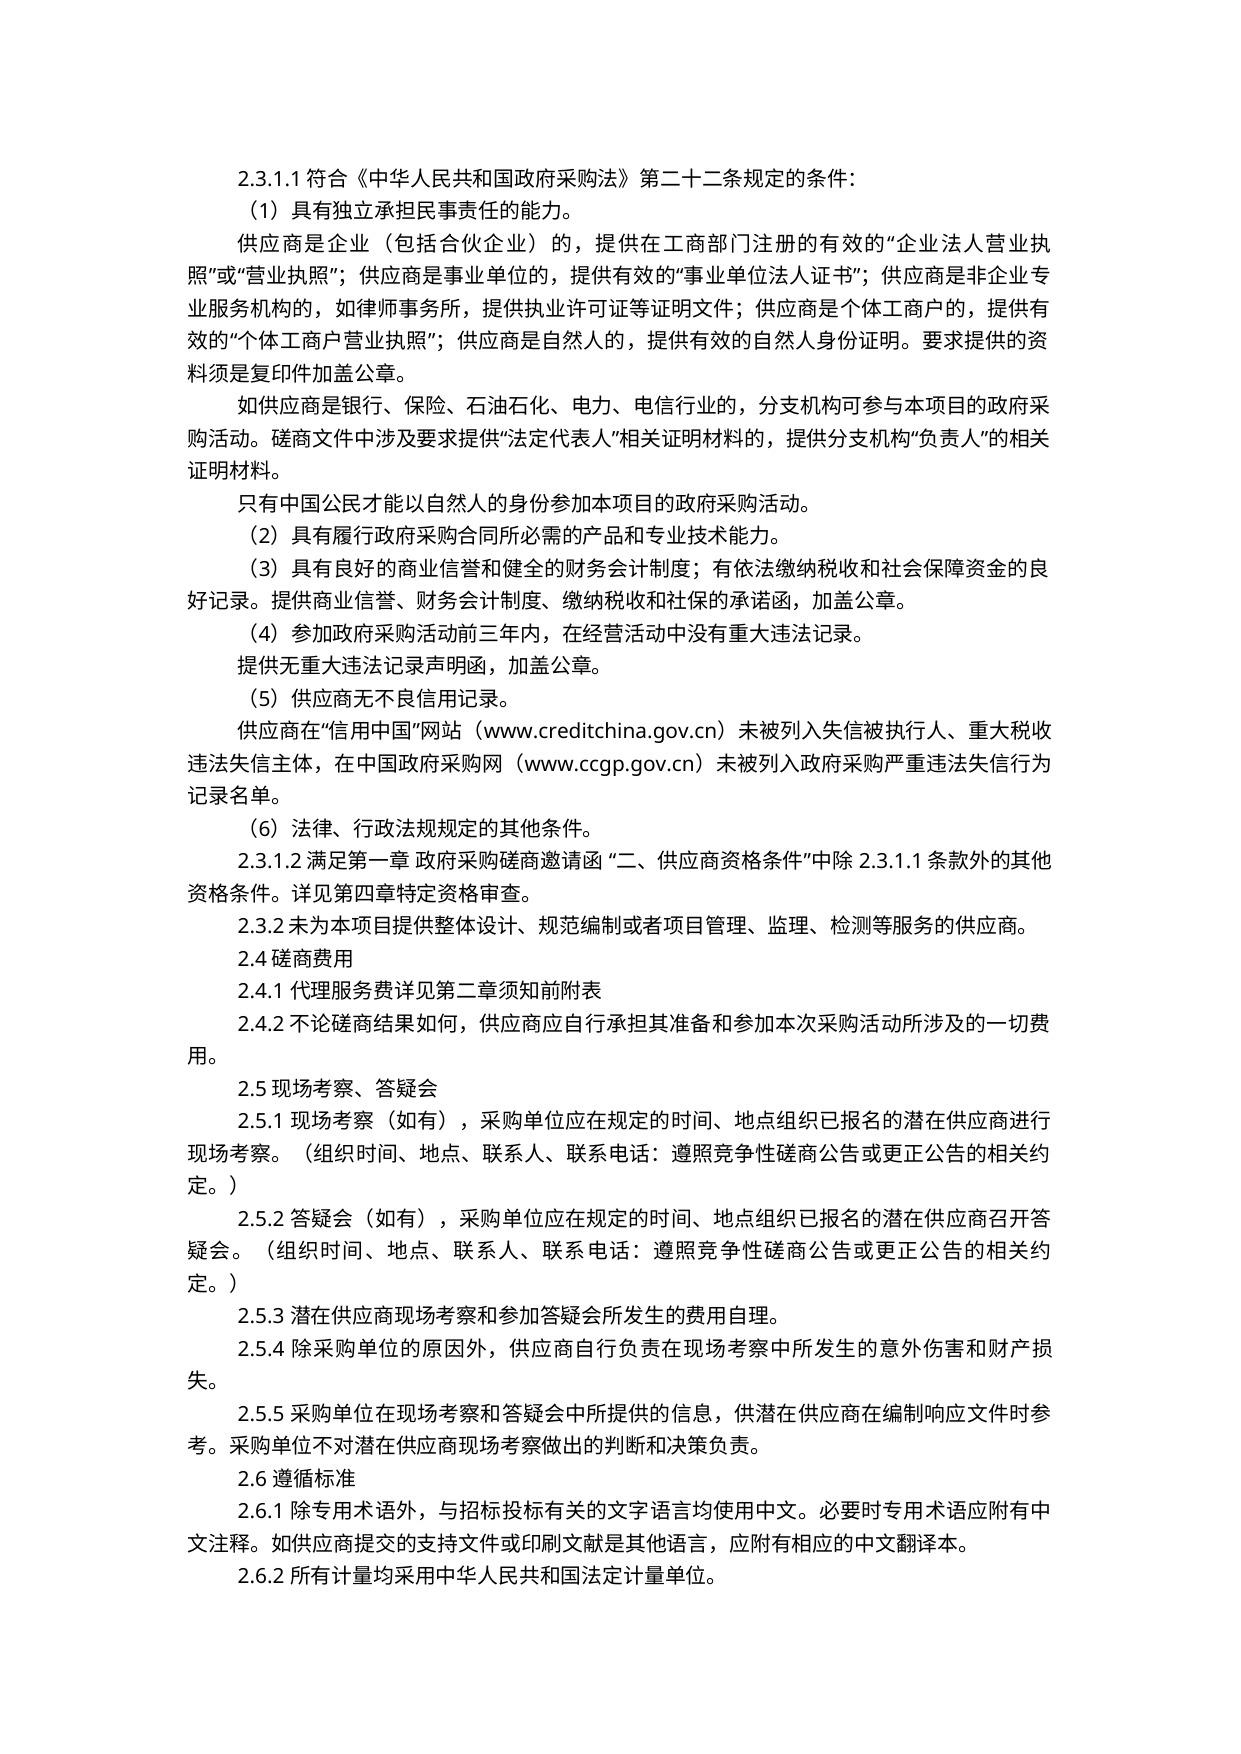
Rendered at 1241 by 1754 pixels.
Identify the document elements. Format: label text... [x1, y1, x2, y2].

text 2.3.1.2满足第一章 政府采购磋商邀请函 “二、供应商资格条件”中除2.3.1.1条款外的其他资格条件。详见第四章特定资格审查。 [187, 844, 1053, 909]
text （5）供应商无不良信用记录。 [187, 682, 1053, 714]
text （2）具有履行政府采购合同所必需的产品和专业技术能力。 [187, 519, 1053, 552]
text 只有中国公民才能以自然人的身份参加本项目的政府采购活动。 [187, 487, 1053, 519]
text 2.5.2 答疑会（如有），采购单位应在规定的时间、地点组织已报名的潜在供应商召开答疑会。（组织时间、地点、联系人、联系电话：遵照竞争性磋商公告或更正公告的相关约定。） [187, 1202, 1053, 1299]
text 如供应商是银行、保险、石油石化、电力、电信行业的，分支机构可参与本项目的政府采购活动。磋商文件中涉及要求提供“法定代表人”相关证明材料的，提供分支机构“负责人”的相关证明材料。 [187, 389, 1053, 487]
text 2.5.4 除采购单位的原因外，供应商自行负责在现场考察中所发生的意外伤害和财产损失。 [187, 1332, 1053, 1397]
text 2.5.5 采购单位在现场考察和答疑会中所提供的信息，供潜在供应商在编制响应文件时参考。采购单位不对潜在供应商现场考察做出的判断和决策负责。 [187, 1397, 1053, 1462]
text 2.3.2未为本项目提供整体设计、规范编制或者项目管理、监理、检测等服务的供应商。 [187, 909, 1053, 942]
text 2.6.2 所有计量均采用中华人民共和国法定计量单位。 [187, 1559, 1053, 1592]
text （3）具有良好的商业信誉和健全的财务会计制度；有依法缴纳税收和社会保障资金的良好记录。提供商业信誉、财务会计制度、缴纳税收和社保的承诺函，加盖公章。 [187, 552, 1053, 617]
text 2.5.3 潜在供应商现场考察和参加答疑会所发生的费用自理。 [187, 1299, 1053, 1332]
text （4）参加政府采购活动前三年内，在经营活动中没有重大违法记录。 [187, 617, 1053, 649]
text 2.4.2不论磋商结果如何，供应商应自行承担其准备和参加本次采购活动所涉及的一切费用。 [187, 1007, 1053, 1072]
text 2.3.1.1符合《中华人民共和国政府采购法》第二十二条规定的条件： [187, 162, 1053, 194]
text 2.6.1 除专用术语外，与招标投标有关的文字语言均使用中文。必要时专用术语应附有中文注释。如供应商提交的支持文件或印刷文献是其他语言，应附有相应的中文翻译本。 [187, 1494, 1053, 1559]
text 2.5现场考察、答疑会 [187, 1072, 1053, 1104]
text 2.4磋商费用 [187, 942, 1053, 974]
text 2.5.1 现场考察（如有），采购单位应在规定的时间、地点组织已报名的潜在供应商进行现场考察。（组织时间、地点、联系人、联系电话：遵照竞争性磋商公告或更正公告的相关约定。） [187, 1104, 1053, 1202]
text 2.6 遵循标准 [187, 1462, 1053, 1494]
text （1）具有独立承担民事责任的能力。 [187, 194, 1053, 227]
text 供应商是企业（包括合伙企业）的，提供在工商部门注册的有效的“企业法人营业执照”或“营业执照”；供应商是事业单位的，提供有效的“事业单位法人证书”；供应商是非企业专业服务机构的，如律师事务所，提供执业许可证等证明文件；供应商是个体工商户的，提供有效的“个体工商户营业执照”；供应商是自然人的，提供有效的自然人身份证明。要求提供的资料须是复印件加盖公章。 [187, 227, 1053, 389]
text （6）法律、行政法规规定的其他条件。 [187, 812, 1053, 844]
text 供应商在“信用中国”网站（www.creditchina.gov.cn）未被列入失信被执行人、重大税收违法失信主体，在中国政府采购网（www.ccgp.gov.cn）未被列入政府采购严重违法失信行为记录名单。 [187, 714, 1053, 812]
text 2.4.1 代理服务费详见第二章须知前附表 [187, 974, 1053, 1007]
text 提供无重大违法记录声明函，加盖公章。 [187, 649, 1053, 682]
